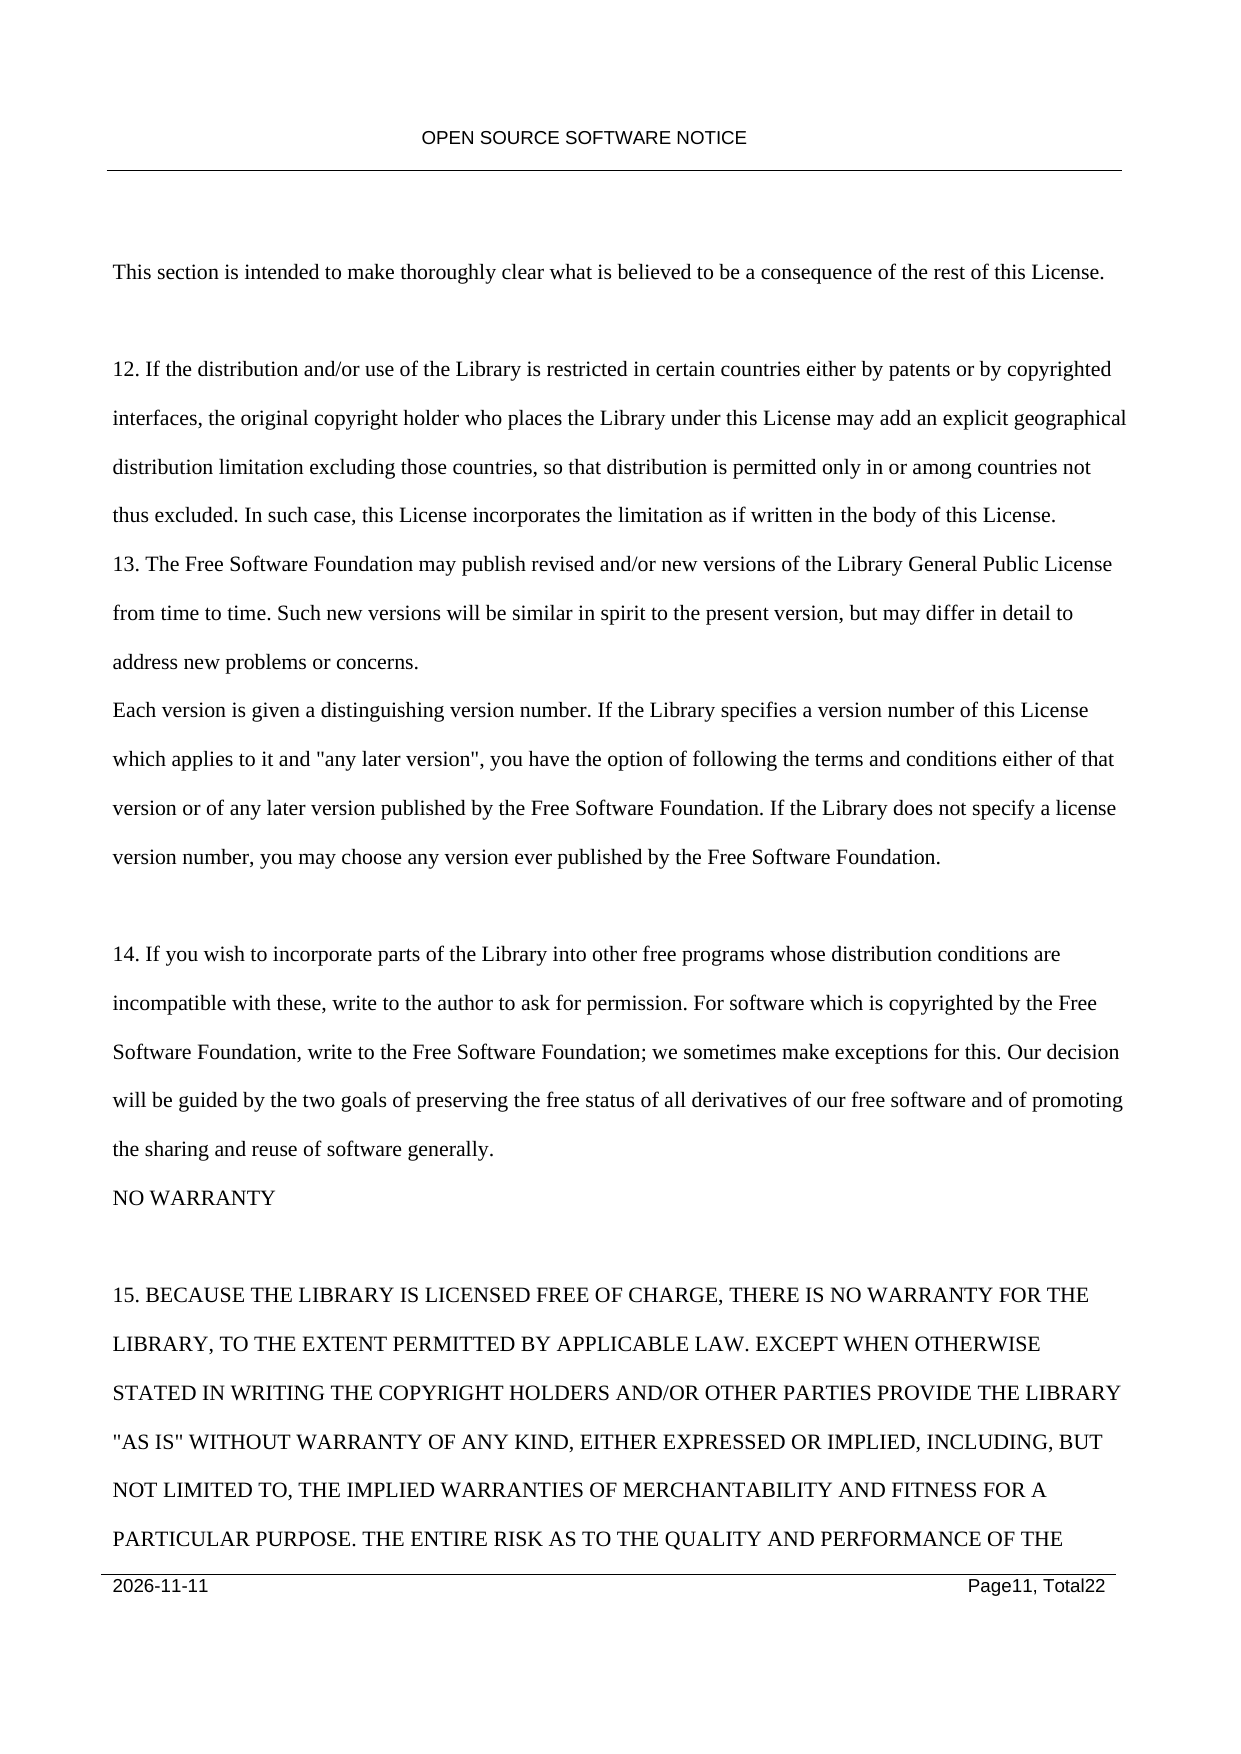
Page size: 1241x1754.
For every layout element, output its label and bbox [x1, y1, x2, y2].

text [112, 206, 1128, 1555]
